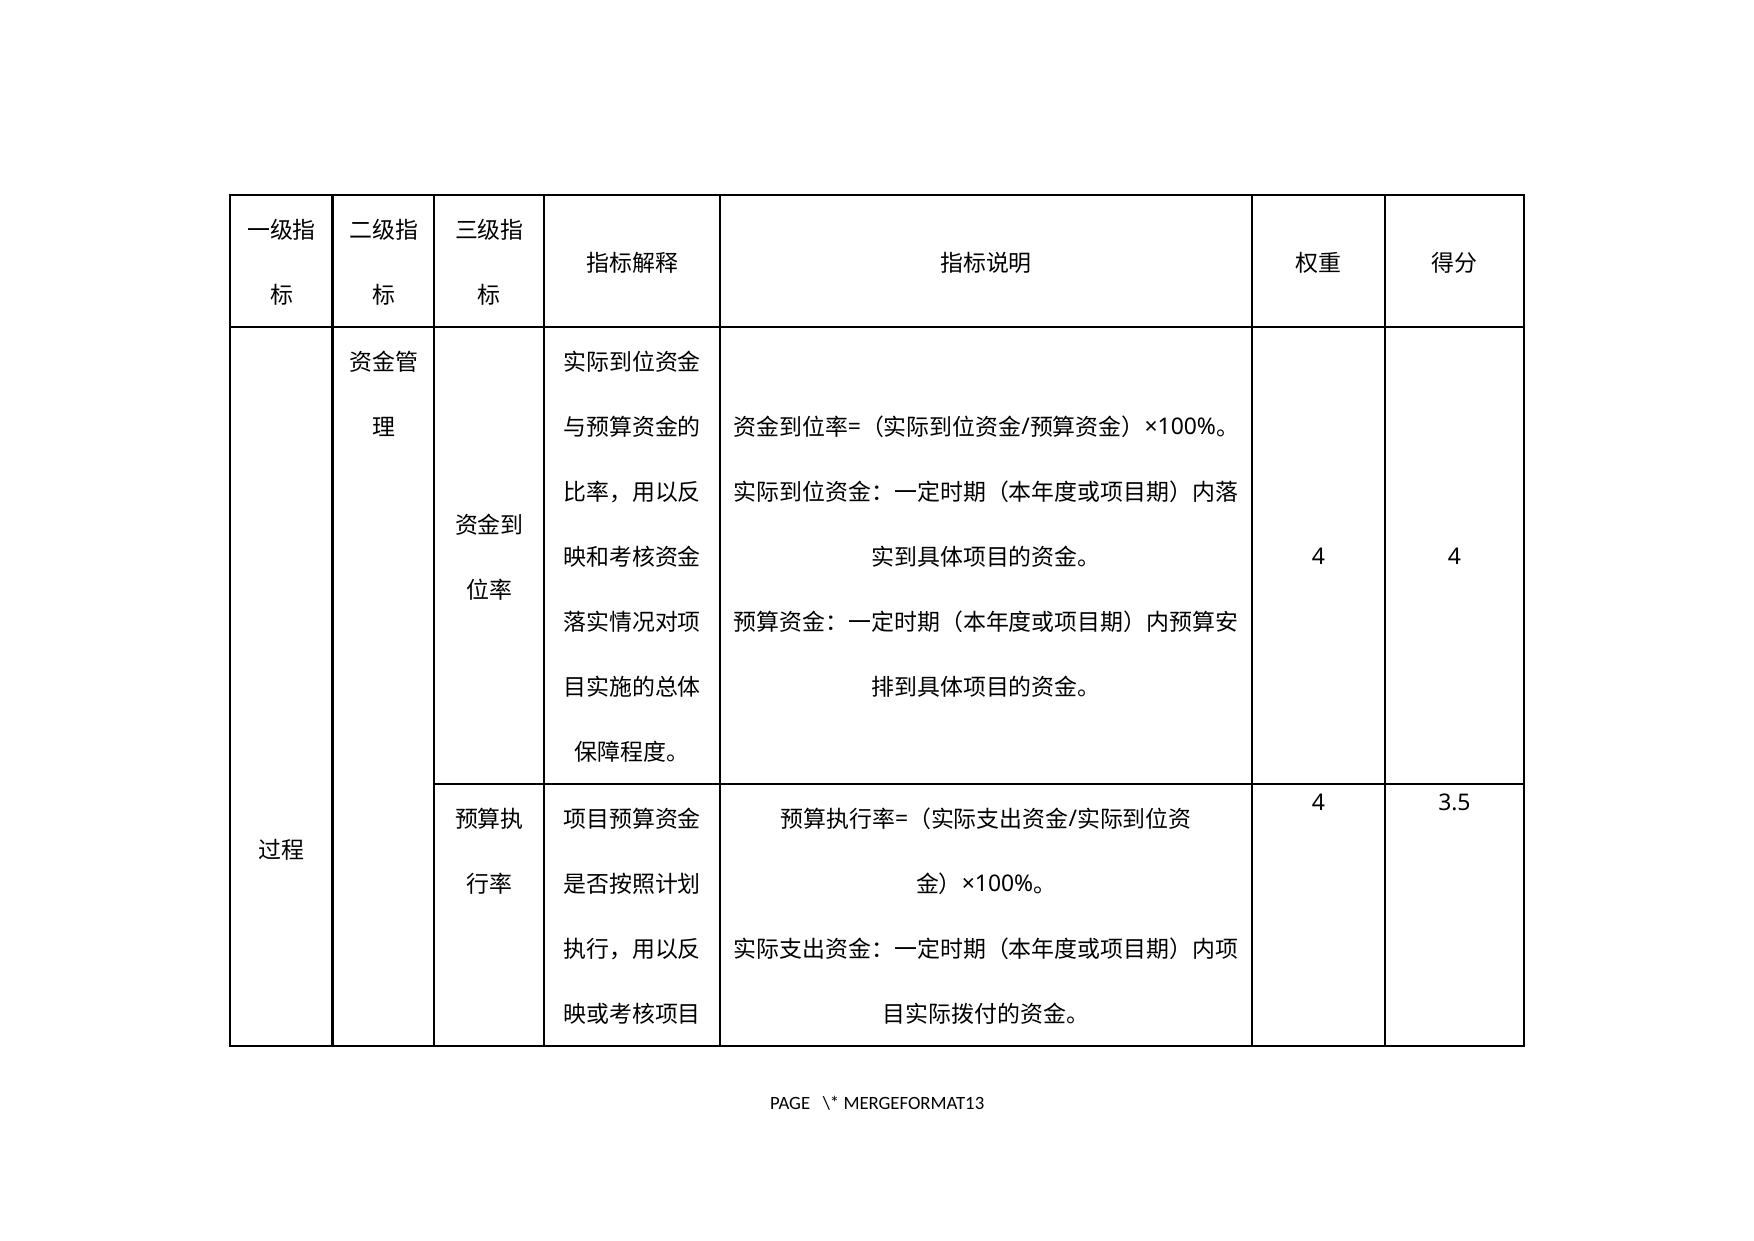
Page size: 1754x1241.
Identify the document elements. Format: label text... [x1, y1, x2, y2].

table_cell 实际到位资金与预算资金的比率，用以反映和考核资金落实情况对项目实施的总体保障程度。 [545, 328, 719, 783]
table_cell 4 [1386, 328, 1523, 783]
table_header 权重 [1253, 196, 1384, 326]
table_header 指标说明 [721, 196, 1251, 326]
table_cell 项目预算资金是否按照计划执行，用以反映或考核项目预算执行情况。 [545, 785, 719, 1045]
table_cell 过程 [231, 328, 331, 1045]
table_header 三级指标 [435, 196, 543, 326]
table_cell 4 [1253, 328, 1384, 783]
table_cell 4 [1253, 785, 1384, 1045]
table_header 一级指标 [231, 196, 331, 326]
table_header 指标解释 [545, 196, 719, 326]
table_header 二级指标 [334, 196, 433, 326]
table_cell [721, 785, 1251, 1045]
table_cell 3.5 [1386, 785, 1523, 1045]
table_cell 资金到位率 [435, 328, 543, 783]
table_cell 预算执行率 [435, 785, 543, 1045]
table_cell 资金到位率=（实际到位资金/预算资金）×100%。 实际到位资金：一定时期（本年度或项目期）内落实到具体项目的资金。 预算资金：一定时期（本年度或项目期）内预算安排到具体项目的资金。 [721, 328, 1251, 783]
table_header 得分 [1386, 196, 1523, 326]
table_cell 资金管理 [334, 328, 433, 1045]
